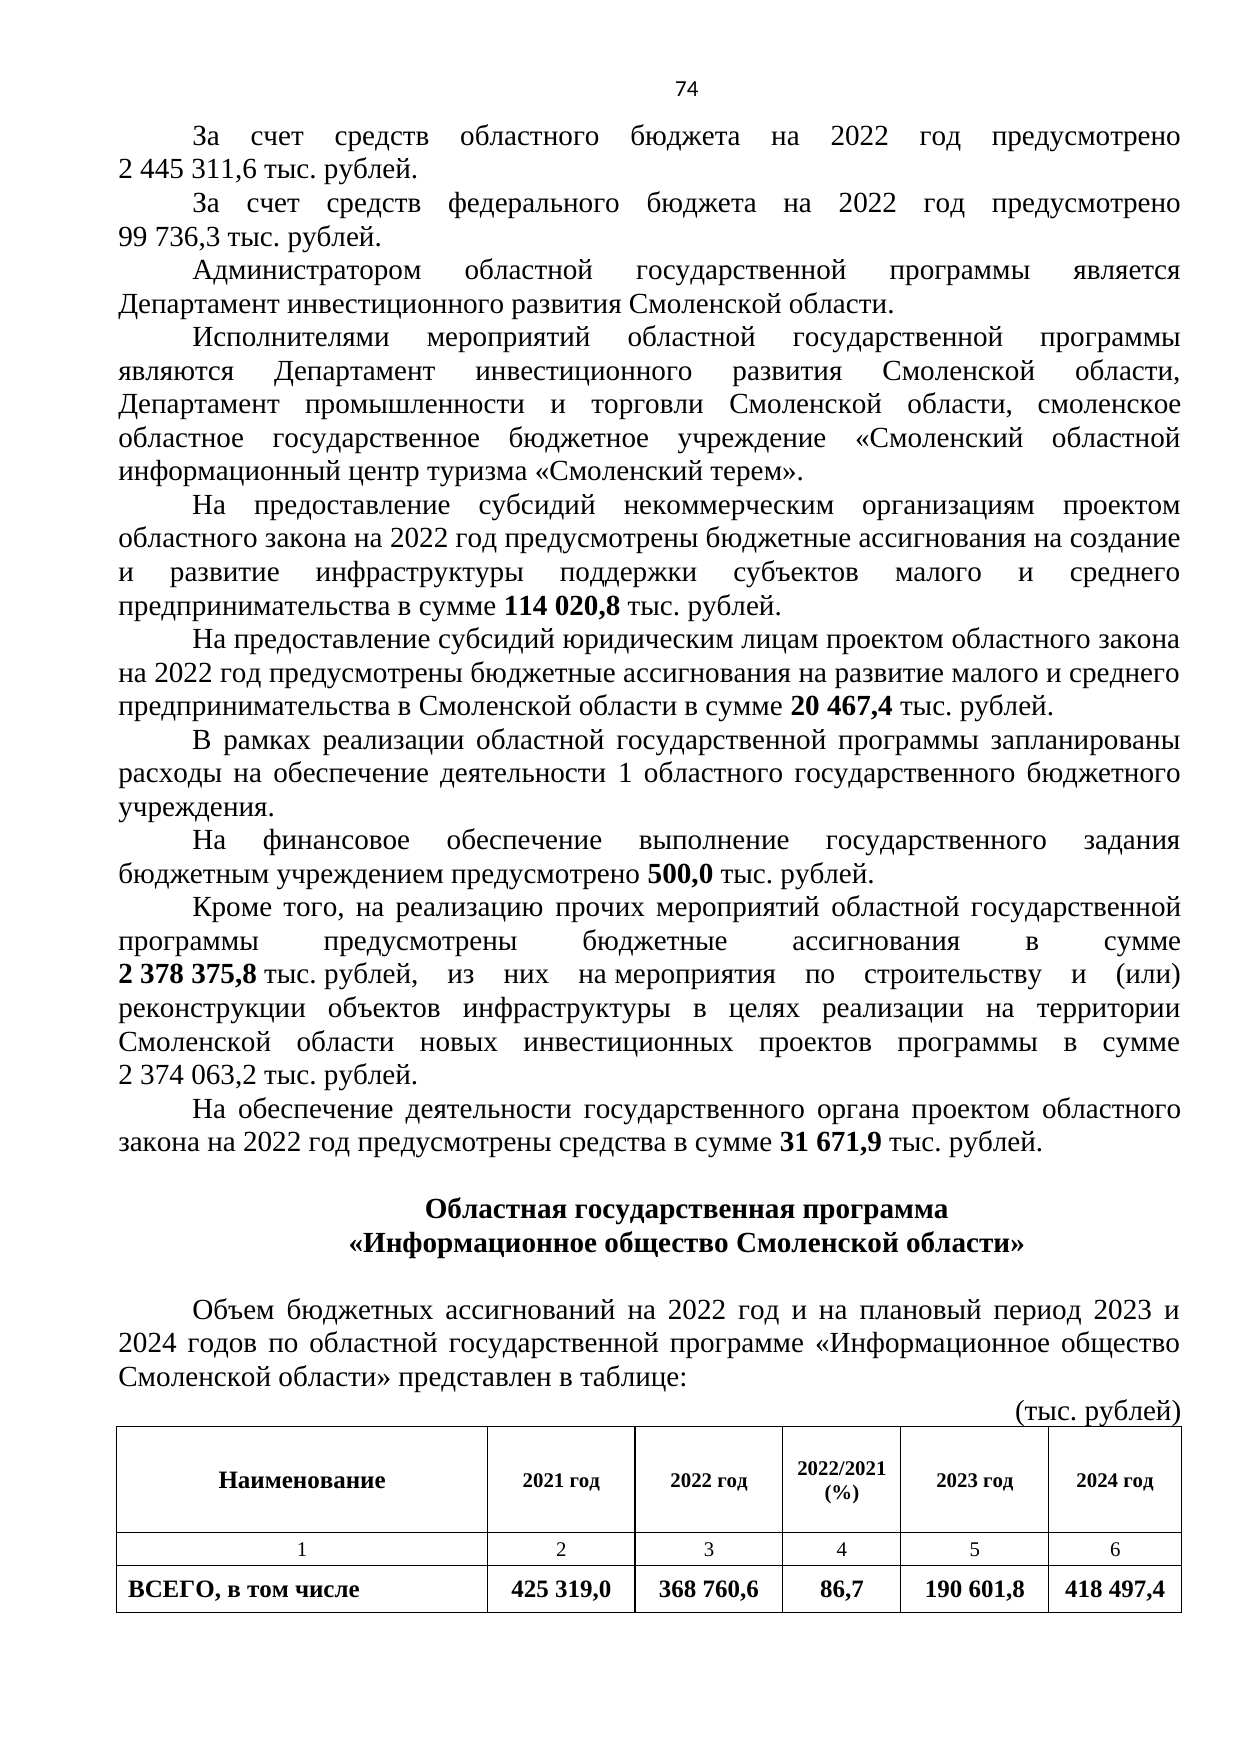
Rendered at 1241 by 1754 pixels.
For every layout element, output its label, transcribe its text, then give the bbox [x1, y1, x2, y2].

text Исполнителями мероприятий областной государственной программы являются Департамент инвестиционного развития Смоленской области, Департамент промышленности и торговли Смоленской области, смоленское областное государственное бюджетное учреждение «Смоленский областной информационный центр туризма «Смоленский терем». [118, 319, 1181, 487]
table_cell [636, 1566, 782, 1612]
text В рамках реализации областной государственной программы запланированы расходы на обеспечение деятельности 1 областного государственного бюджетного учреждения. [118, 722, 1181, 822]
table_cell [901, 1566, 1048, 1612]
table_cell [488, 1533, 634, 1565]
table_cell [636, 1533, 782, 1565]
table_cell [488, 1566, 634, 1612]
text «Информационное общество Смоленской области» [118, 1225, 1181, 1258]
text На предоставление субсидий юридическим лицам проектом областного закона на 2022 год предусмотрены бюджетные ассигнования на развитие малого и среднего предпринимательства в Смоленской области в сумме 20 467,4 тыс. рублей. [118, 621, 1181, 722]
text Объем бюджетных ассигнований на 2022 год и на плановый период 2023 и 2024 годов по областной государственной программе «Информационное общество Смоленской области» представлен в таблице: [118, 1292, 1181, 1393]
text На предоставление субсидий некоммерческим организациям проектом областного закона на 2022 год предусмотрены бюджетные ассигнования на создание и развитие инфраструктуры поддержки субъектов малого и среднего предпринимательства в сумме 114 020,8 тыс. рублей. [118, 487, 1181, 621]
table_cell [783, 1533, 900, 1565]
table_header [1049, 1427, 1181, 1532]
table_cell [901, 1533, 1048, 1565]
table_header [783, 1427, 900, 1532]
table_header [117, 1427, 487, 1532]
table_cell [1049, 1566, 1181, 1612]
text Областная государственная программа [118, 1191, 1181, 1225]
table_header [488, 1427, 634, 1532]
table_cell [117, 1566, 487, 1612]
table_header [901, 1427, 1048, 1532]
text На финансовое обеспечение выполнение государственного задания бюджетным учреждением предусмотрено 500,0 тыс. рублей. [118, 822, 1181, 889]
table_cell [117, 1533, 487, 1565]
text Администратором областной государственной программы является Департамент инвестиционного развития Смоленской области. [118, 252, 1181, 319]
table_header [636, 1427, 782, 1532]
text На обеспечение деятельности государственного органа проектом областного закона на 2022 год предусмотрены средства в сумме 31 671,9 тыс. рублей. [118, 1091, 1181, 1158]
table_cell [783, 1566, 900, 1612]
text (тыс. рублей) [118, 1393, 1181, 1426]
text Кроме того, на реализацию прочих мероприятий областной государственной программы предусмотрены бюджетные ассигнования в сумме 2 378 375,8 тыс. рублей, из них на мероприятия по строительству и (или) реконструкции объектов инфраструктуры в целях реализации на территории Смоленской области новых инвестиционных проектов программы в сумме 2 374 063,2 тыс. рублей. [118, 889, 1181, 1091]
text За счет средств областного бюджета на 2022 год предусмотрено 2 445 311,6 тыс. рублей. [118, 118, 1181, 185]
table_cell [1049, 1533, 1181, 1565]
text За счет средств федерального бюджета на 2022 год предусмотрено 99 736,3 тыс. рублей. [118, 185, 1181, 252]
